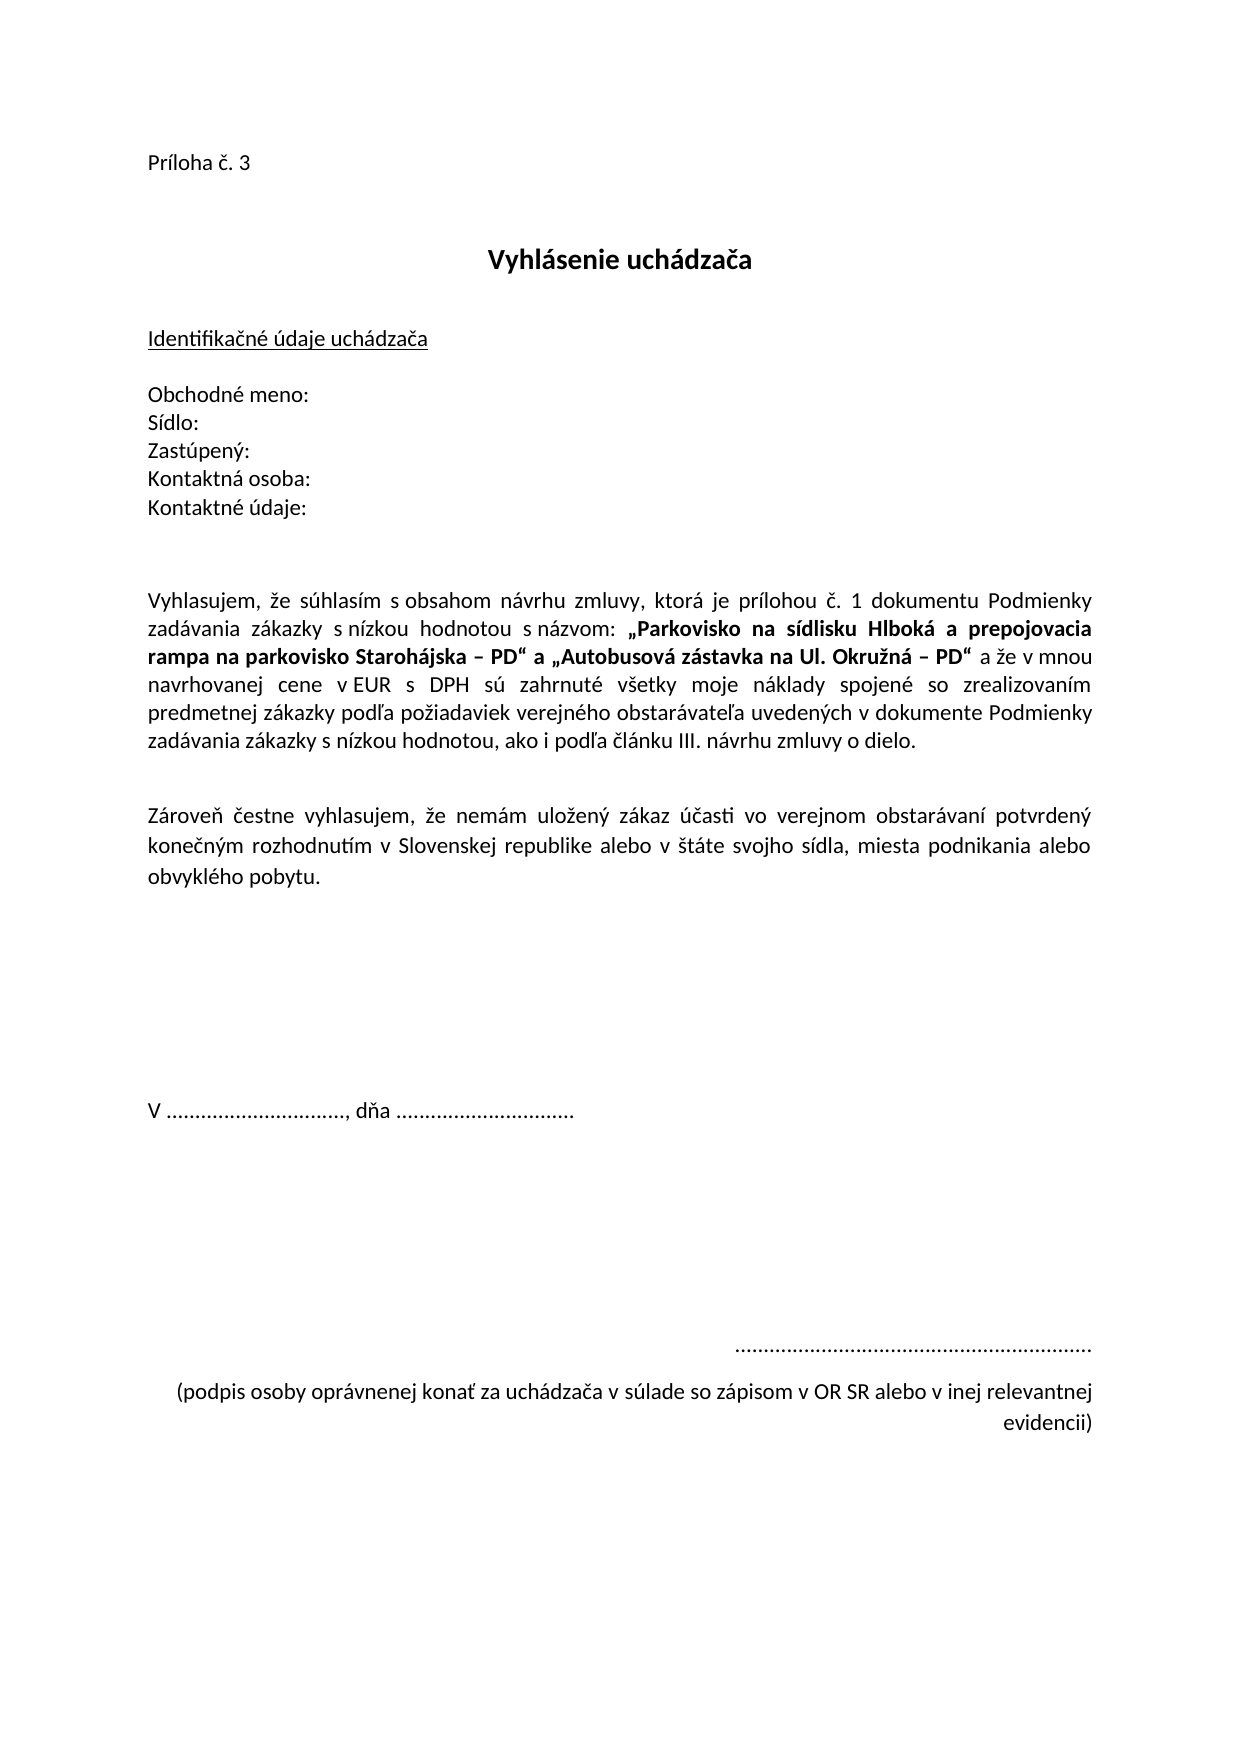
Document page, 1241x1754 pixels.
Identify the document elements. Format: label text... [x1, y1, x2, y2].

text Kontaktné údaje: [148, 493, 1093, 521]
text Obchodné meno: [148, 381, 1093, 408]
list Identifikačné údaje uchádzača [148, 324, 1093, 352]
text Zároveň čestne vyhlasujem, že nemám uložený zákaz účasti vo verejnom obstarávaní potvrdený konečným rozhodnutím v Slovenskej republike alebo v štáte svojho sídla, miesta podnikania alebo obvyklého pobytu. [148, 801, 1093, 890]
text V ..............................., dňa ............................... [148, 1096, 1093, 1124]
text (podpis osoby oprávnenej konať za uchádzača v súlade so zápisom v OR SR alebo v inej relevantnej evidencii) [148, 1377, 1093, 1436]
text Vyhlásenie uchádzača [148, 241, 1093, 277]
text Sídlo: [148, 408, 1093, 437]
text Príloha č. 3 [148, 148, 1093, 176]
text Kontaktná osoba: [148, 464, 1093, 493]
text Zastúpený: [148, 437, 1093, 464]
text .............................................................. [148, 1331, 1093, 1358]
text Vyhlasujem, že súhlasím s obsahom návrhu zmluvy, ktorá je prílohou č. 1 dokumentu Podmienky zadávania zákazky s nízkou hodnotou s názvom: „Parkovisko na sídlisku Hlboká a prepojovacia rampa na parkovisko Starohájska – PD“ a „Autobusová zástavka na Ul. Okružná – PD“ a že v mnou navrhovanej cene v EUR s DPH sú zahrnuté všetky moje náklady spojené so zrealizovaním predmetnej zákazky podľa požiadaviek verejného obstarávateľa uvedených v dokumente Podmienky zadávania zákazky s nízkou hodnotou, ako i podľa článku III. návrhu zmluvy o dielo. [148, 586, 1093, 754]
